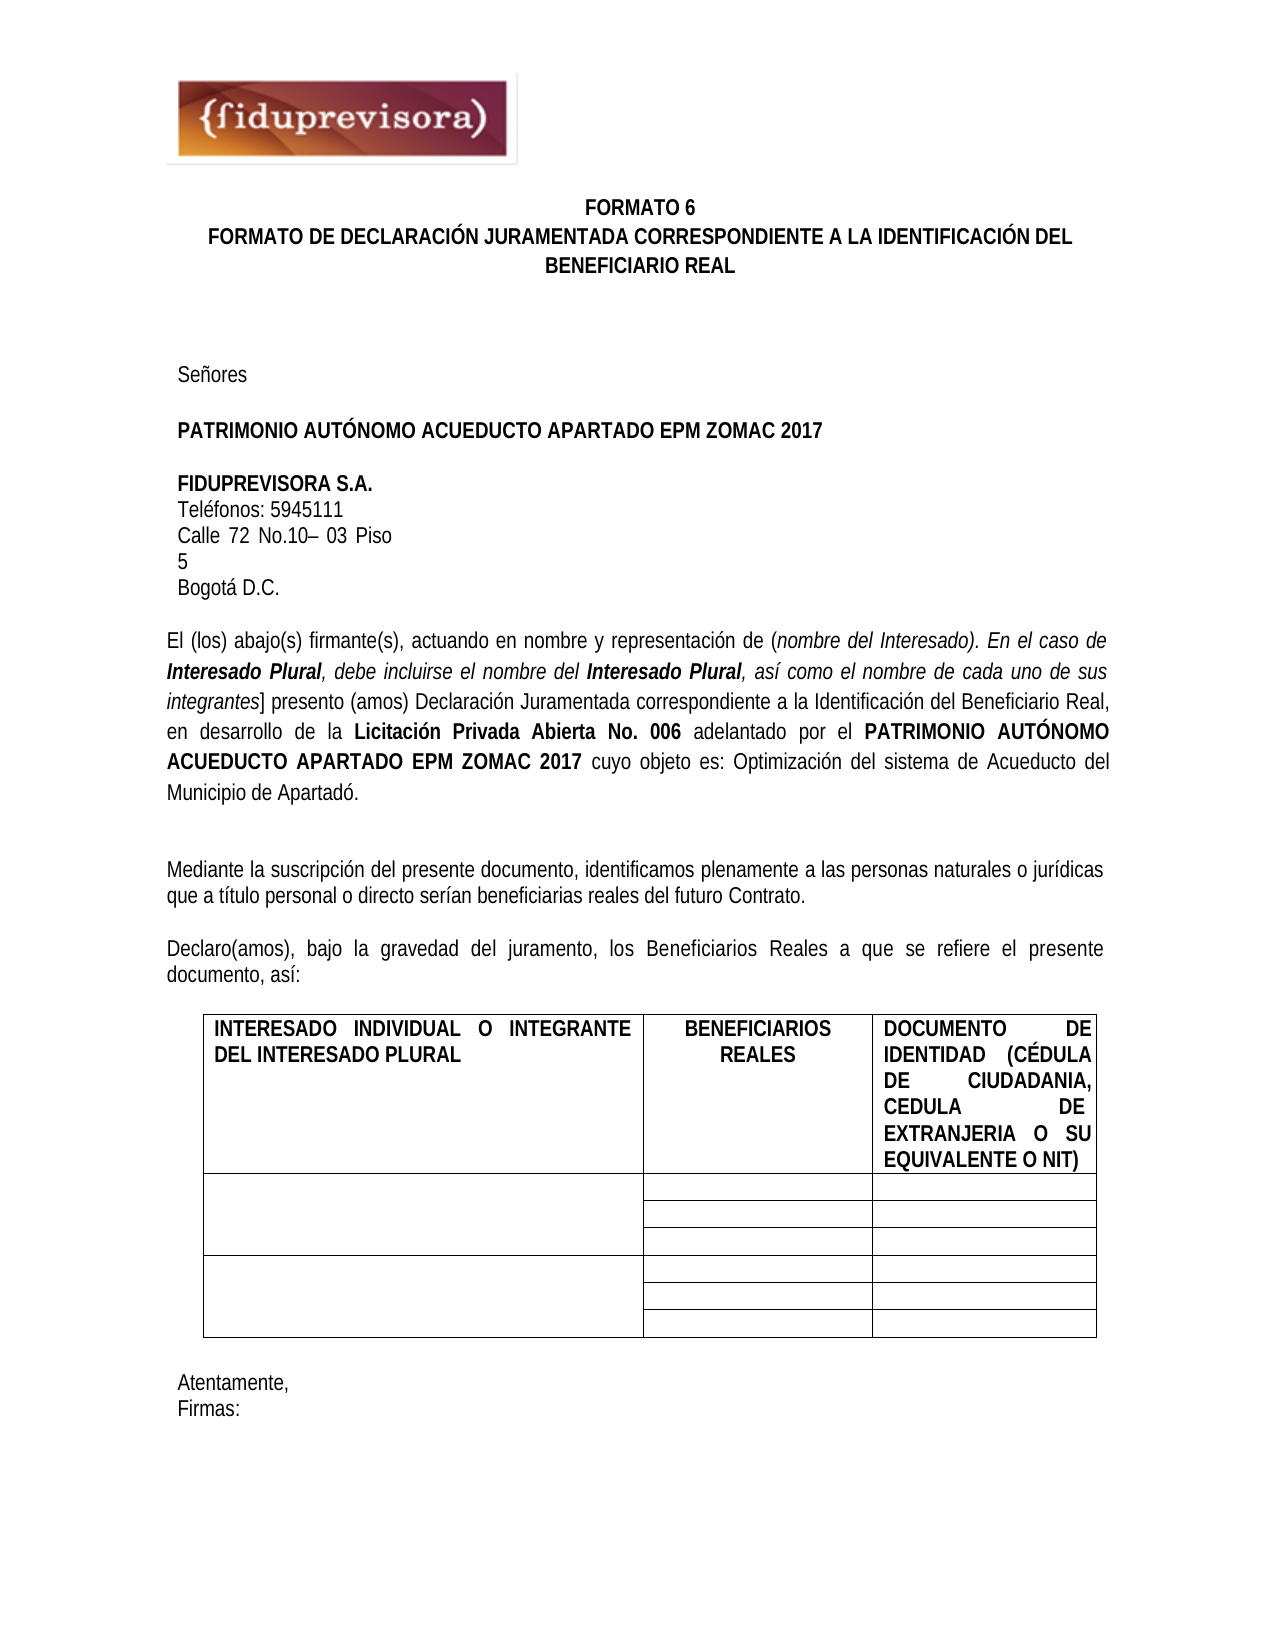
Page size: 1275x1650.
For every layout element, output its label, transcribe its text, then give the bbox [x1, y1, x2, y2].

text Calle 72 No.10– 03 Piso 5 [177, 522, 392, 575]
table_cell [204, 1174, 643, 1255]
table_header DOCUMENTO DE IDENTIDAD (CÉDULA DE CIUDADANIA, CEDULA DE EXTRANJERIA O SU EQUIVALENTE O NIT) [873, 1015, 1096, 1173]
text Teléfonos: 5945111 [177, 497, 349, 522]
text Atentamente, Firmas: [177, 1369, 295, 1422]
text FIDUPREVISORA S.A. [177, 470, 630, 497]
table_cell [873, 1201, 1096, 1227]
text Mediante la suscripción del presente documento, identificamos plenamente a las personas naturales o jurídicas que a título personal o directo serían beneficiarias reales del futuro Contrato. [167, 856, 1104, 909]
table_cell [644, 1283, 872, 1309]
text Declaro(amos), bajo la gravedad del juramento, los Beneficiarios Reales a que se refiere el presente documento, así: [167, 935, 1104, 988]
text BENEFICIARIO REAL [199, 251, 1081, 279]
table_cell [204, 1256, 643, 1337]
text Bogotá D.C. [177, 575, 386, 601]
table_cell [644, 1310, 872, 1337]
table_cell [644, 1201, 872, 1227]
table_cell [644, 1256, 872, 1282]
table_cell [644, 1174, 872, 1200]
picture [166, 73, 519, 166]
table_cell [873, 1256, 1096, 1282]
text Señores [177, 361, 253, 387]
text El (los) abajo(s) firmante(s), actuando en nombre y representación de (nombre del Interesado). En el caso de Interesado Plural, debe incluirse el nombre del Interesado Plural, así como el nombre de cada uno de sus integrantes] presento (amos) Declaración Juramentada correspondiente a la Identificación del Beneficiario Real, en desarrollo de la Licitación Privada Abierta No. 006 adelantado por el PATRIMONIO AUTÓNOMO ACUEDUCTO APARTADO EPM ZOMAC 2017 cuyo objeto es: Optimización del sistema de Acueducto del Municipio de Apartadó. [167, 627, 1110, 805]
table_cell [873, 1310, 1096, 1337]
table_cell [873, 1283, 1096, 1309]
table_cell [873, 1228, 1096, 1255]
table_cell [644, 1228, 872, 1255]
text FORMATO 6 [199, 192, 1081, 221]
text PATRIMONIO AUTÓNOMO ACUEDUCTO APARTADO EPM ZOMAC 2017 [177, 417, 998, 443]
text FORMATO DE DECLARACIÓN JURAMENTADA CORRESPONDIENTE A LA IDENTIFICACIÓN DEL [199, 221, 1081, 250]
table_header BENEFICIARIOS REALES [644, 1015, 872, 1173]
table_header INTERESADO INDIVIDUAL O INTEGRANTE DEL INTERESADO PLURAL [204, 1015, 643, 1173]
table_cell [873, 1174, 1096, 1200]
